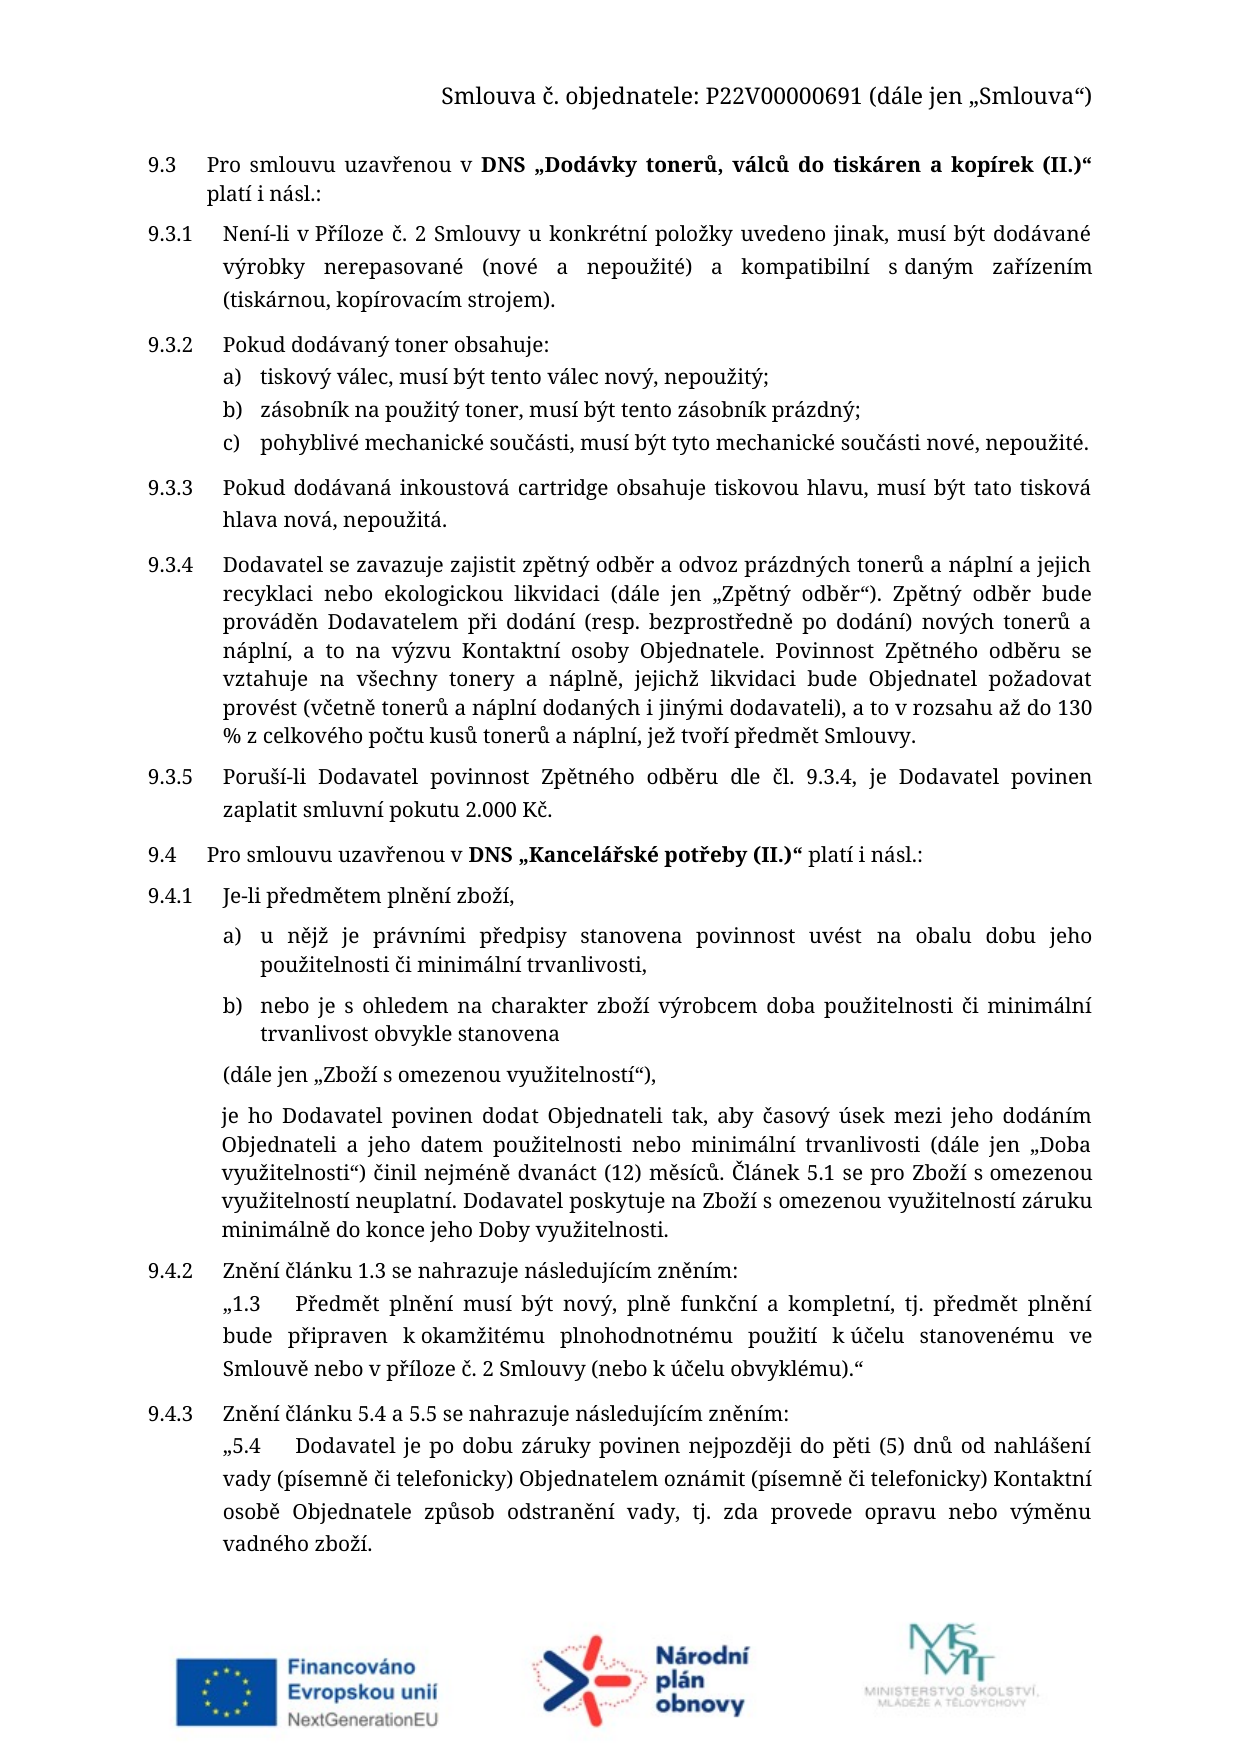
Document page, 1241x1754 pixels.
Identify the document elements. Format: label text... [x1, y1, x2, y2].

list Znění článku 5.4 a 5.5 se nahrazuje následujícím zněním: [148, 1399, 1093, 1427]
text je ho Dodavatel povinen dodat Objednateli tak, aby časový úsek mezi jeho dodáním Objednateli a jeho datem použitelnosti nebo minimální trvanlivosti (dále jen „Doba využitelnosti“) činil nejméně dvanáct (12) měsíců. Článek 5.1 se pro Zboží s omezenou využitelností neuplatní. Dodavatel poskytuje na Zboží s omezenou využitelností záruku minimálně do konce jeho Doby využitelnosti. [221, 1101, 1093, 1243]
list Pro smlouvu uzavřenou v DNS „Kancelářské potřeby (II.)“ platí i násl.: [148, 840, 1093, 868]
list nebo je s ohledem na charakter zboží výrobcem doba použitelnosti či minimální trvanlivost obvykle stanovena [223, 991, 1093, 1048]
list pohyblivé mechanické součásti, musí být tyto mechanické součásti nové, nepoužité. [223, 428, 1093, 456]
list Pro smlouvu uzavřenou v DNS „Dodávky tonerů, válců do tiskáren a kopírek (II.)“ platí i násl.: [148, 150, 1093, 207]
text (dále jen „Zboží s omezenou využitelností“), [223, 1060, 1093, 1089]
picture [147, 1577, 1093, 1754]
list Pokud dodávaná inkoustová cartridge obsahuje tiskovou hlavu, musí být tato tisková hlava nová, nepoužitá. [148, 473, 1093, 534]
list u nějž je právními předpisy stanovena povinnost uvést na obalu dobu jeho použitelnosti či minimální trvanlivosti, [223, 922, 1093, 978]
list Dodavatel se zavazuje zajistit zpětný odběr a odvoz prázdných tonerů a náplní a jejich recyklaci nebo ekologickou likvidaci (dále jen „Zpětný odběr“). Zpětný odběr bude prováděn Dodavatelem při dodání (resp. bezprostředně po dodání) nových tonerů a náplní, a to na výzvu Kontaktní osoby Objednatele. Povinnost Zpětného odběru se vztahuje na všechny tonery a náplně, jejichž likvidaci bude Objednatel požadovat provést (včetně tonerů a náplní dodaných i jinými dodavateli), a to v rozsahu až do 130 % z celkového počtu kusů tonerů a náplní, jež tvoří předmět Smlouvy. [148, 551, 1093, 749]
list „5.4 Dodavatel je po dobu záruky povinen nejpozději do pěti (5) dnů od nahlášení vady (písemně či telefonicky) Objednatelem oznámit (písemně či telefonicky) Kontaktní osobě Objednatele způsob odstranění vady, tj. zda provede opravu nebo výměnu vadného zboží. [223, 1432, 1093, 1558]
list Pokud dodávaný toner obsahuje: [148, 330, 1093, 358]
list tiskový válec, musí být tento válec nový, nepoužitý; [223, 362, 1093, 391]
list zásobník na použitý toner, musí být tento zásobník prázdný; [223, 395, 1093, 423]
list Poruší-li Dodavatel povinnost Zpětného odběru dle čl. 9.3.4, je Dodavatel povinen zaplatit smluvní pokutu 2.000 Kč. [148, 762, 1093, 823]
list Je-li předmětem plnění zboží, [148, 881, 1093, 909]
list Není-li v Příloze č. 2 Smlouvy u konkrétní položky uvedeno jinak, musí být dodávané výrobky nerepasované (nové a nepoužité) a kompatibilní s daným zařízením (tiskárnou, kopírovacím strojem). [148, 219, 1093, 313]
list „1.3 Předmět plnění musí být nový, plně funkční a kompletní, tj. předmět plnění bude připraven k okamžitému plnohodnotnému použití k účelu stanovenému ve Smlouvě nebo v příloze č. 2 Smlouvy (nebo k účelu obvyklému).“ [223, 1289, 1093, 1382]
list Znění článku 1.3 se nahrazuje následujícím zněním: [148, 1256, 1093, 1284]
